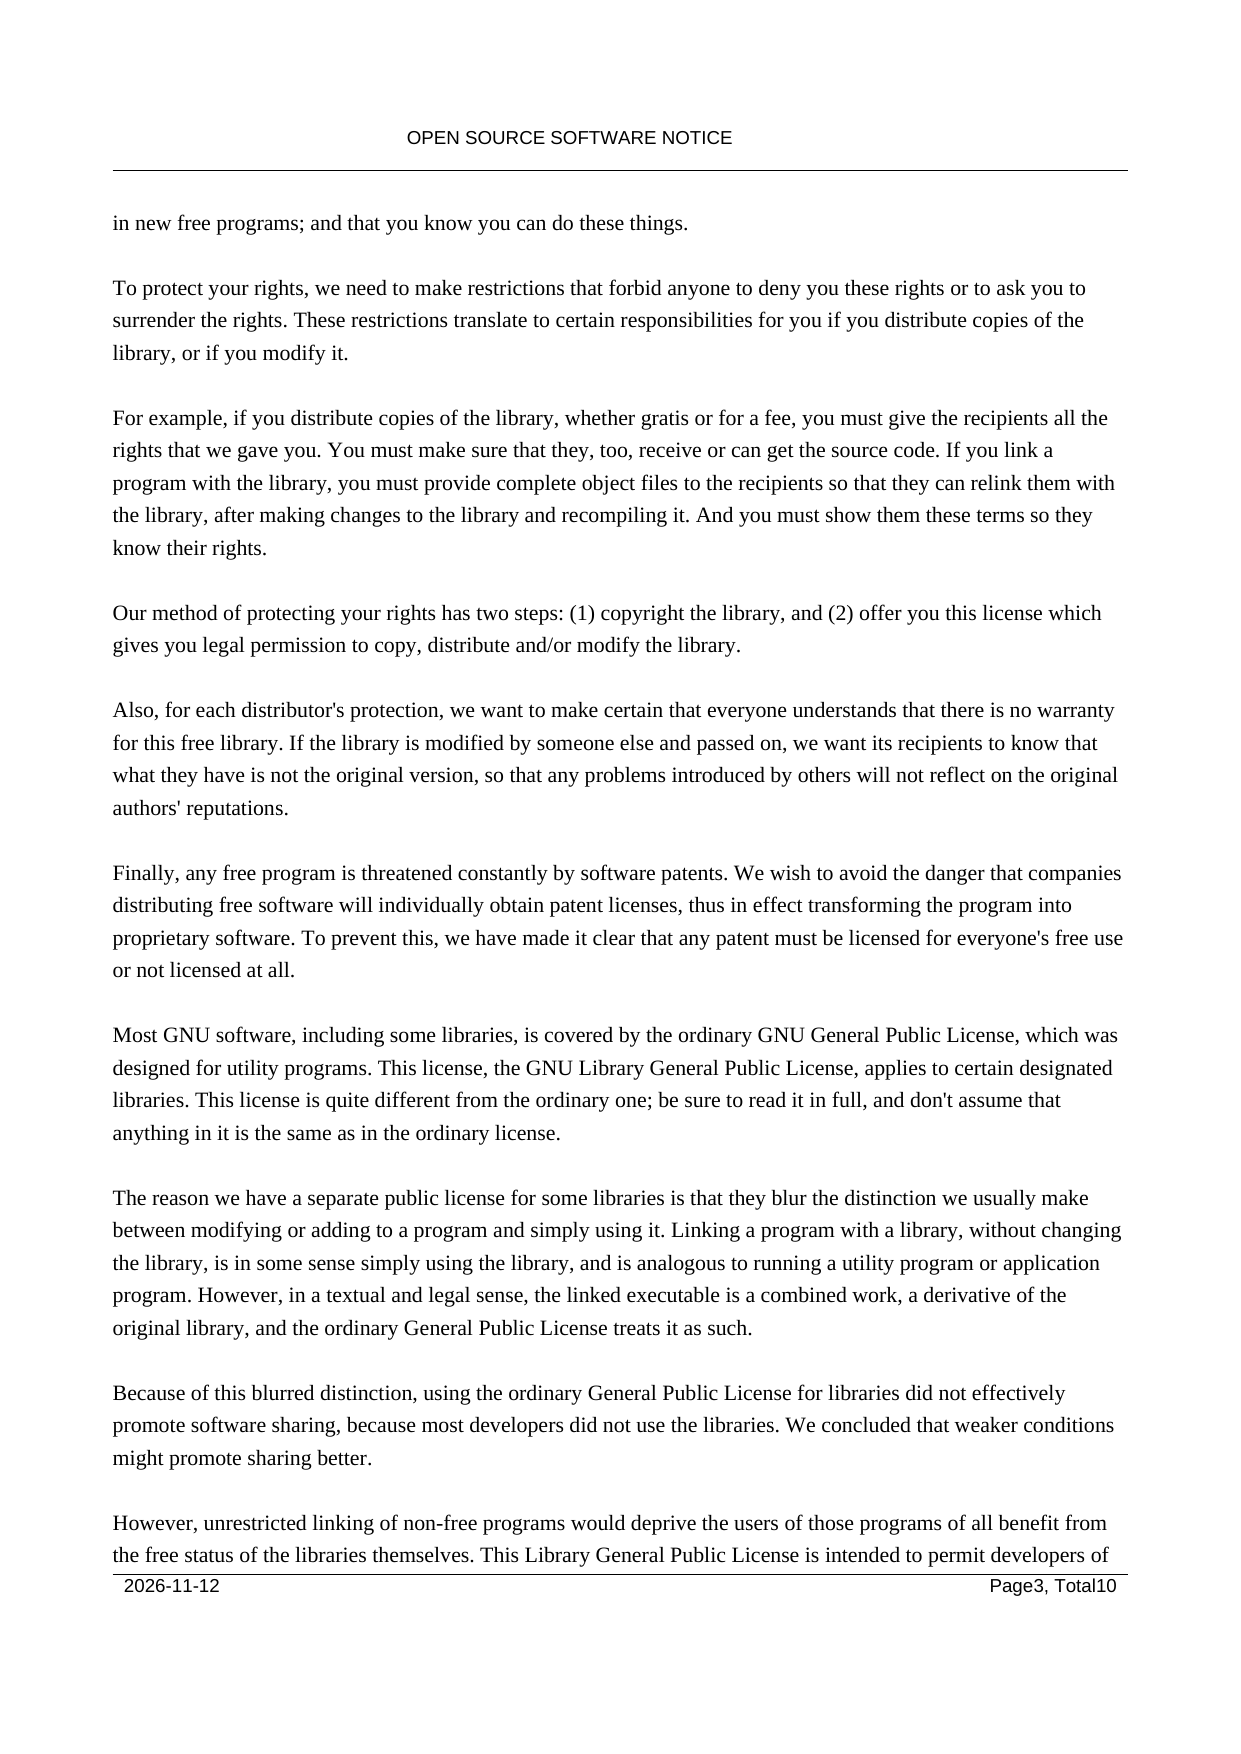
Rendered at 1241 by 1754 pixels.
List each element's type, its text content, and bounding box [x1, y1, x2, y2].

text Because of this blurred distinction, using the ordinary General Public License for libraries did not effectively promote software sharing, because most developers did not use the libraries. We concluded that weaker conditions might promote sharing better. [112, 1376, 1128, 1474]
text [112, 206, 1128, 239]
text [112, 1506, 1128, 1571]
text Most GNU software, including some libraries, is covered by the ordinary GNU General Public License, which was designed for utility programs. This license, the GNU Library General Public License, applies to certain designated libraries. This license is quite different from the ordinary one; be sure to read it in full, and don't assume that anything in it is the same as in the ordinary license. [112, 1019, 1128, 1149]
text To protect your rights, we need to make restrictions that forbid anyone to deny you these rights or to ask you to surrender the rights. These restrictions translate to certain responsibilities for you if you distribute copies of the library, or if you modify it. [112, 271, 1128, 369]
text Our method of protecting your rights has two steps: (1) copyright the library, and (2) offer you this license which gives you legal permission to copy, distribute and/or modify the library. [112, 596, 1128, 661]
text Also, for each distributor's protection, we want to make certain that everyone understands that there is no warranty for this free library. If the library is modified by someone else and passed on, we want its recipients to know that what they have is not the original version, so that any problems introduced by others will not reflect on the original authors' reputations. [112, 694, 1128, 824]
text Finally, any free program is threatened constantly by software patents. We wish to avoid the danger that companies distributing free software will individually obtain patent licenses, thus in effect transforming the program into proprietary software. To prevent this, we have made it clear that any patent must be licensed for everyone's free use or not licensed at all. [112, 856, 1128, 986]
text The reason we have a separate public license for some libraries is that they blur the distinction we usually make between modifying or adding to a program and simply using it. Linking a program with a library, without changing the library, is in some sense simply using the library, and is analogous to running a utility program or application program. However, in a textual and legal sense, the linked executable is a combined work, a derivative of the original library, and the ordinary General Public License treats it as such. [112, 1181, 1128, 1344]
text For example, if you distribute copies of the library, whether gratis or for a fee, you must give the recipients all the rights that we gave you. You must make sure that they, too, receive or can get the source code. If you link a program with the library, you must provide complete object files to the recipients so that they can relink them with the library, after making changes to the library and recompiling it. And you must show them these terms so they know their rights. [112, 401, 1128, 564]
